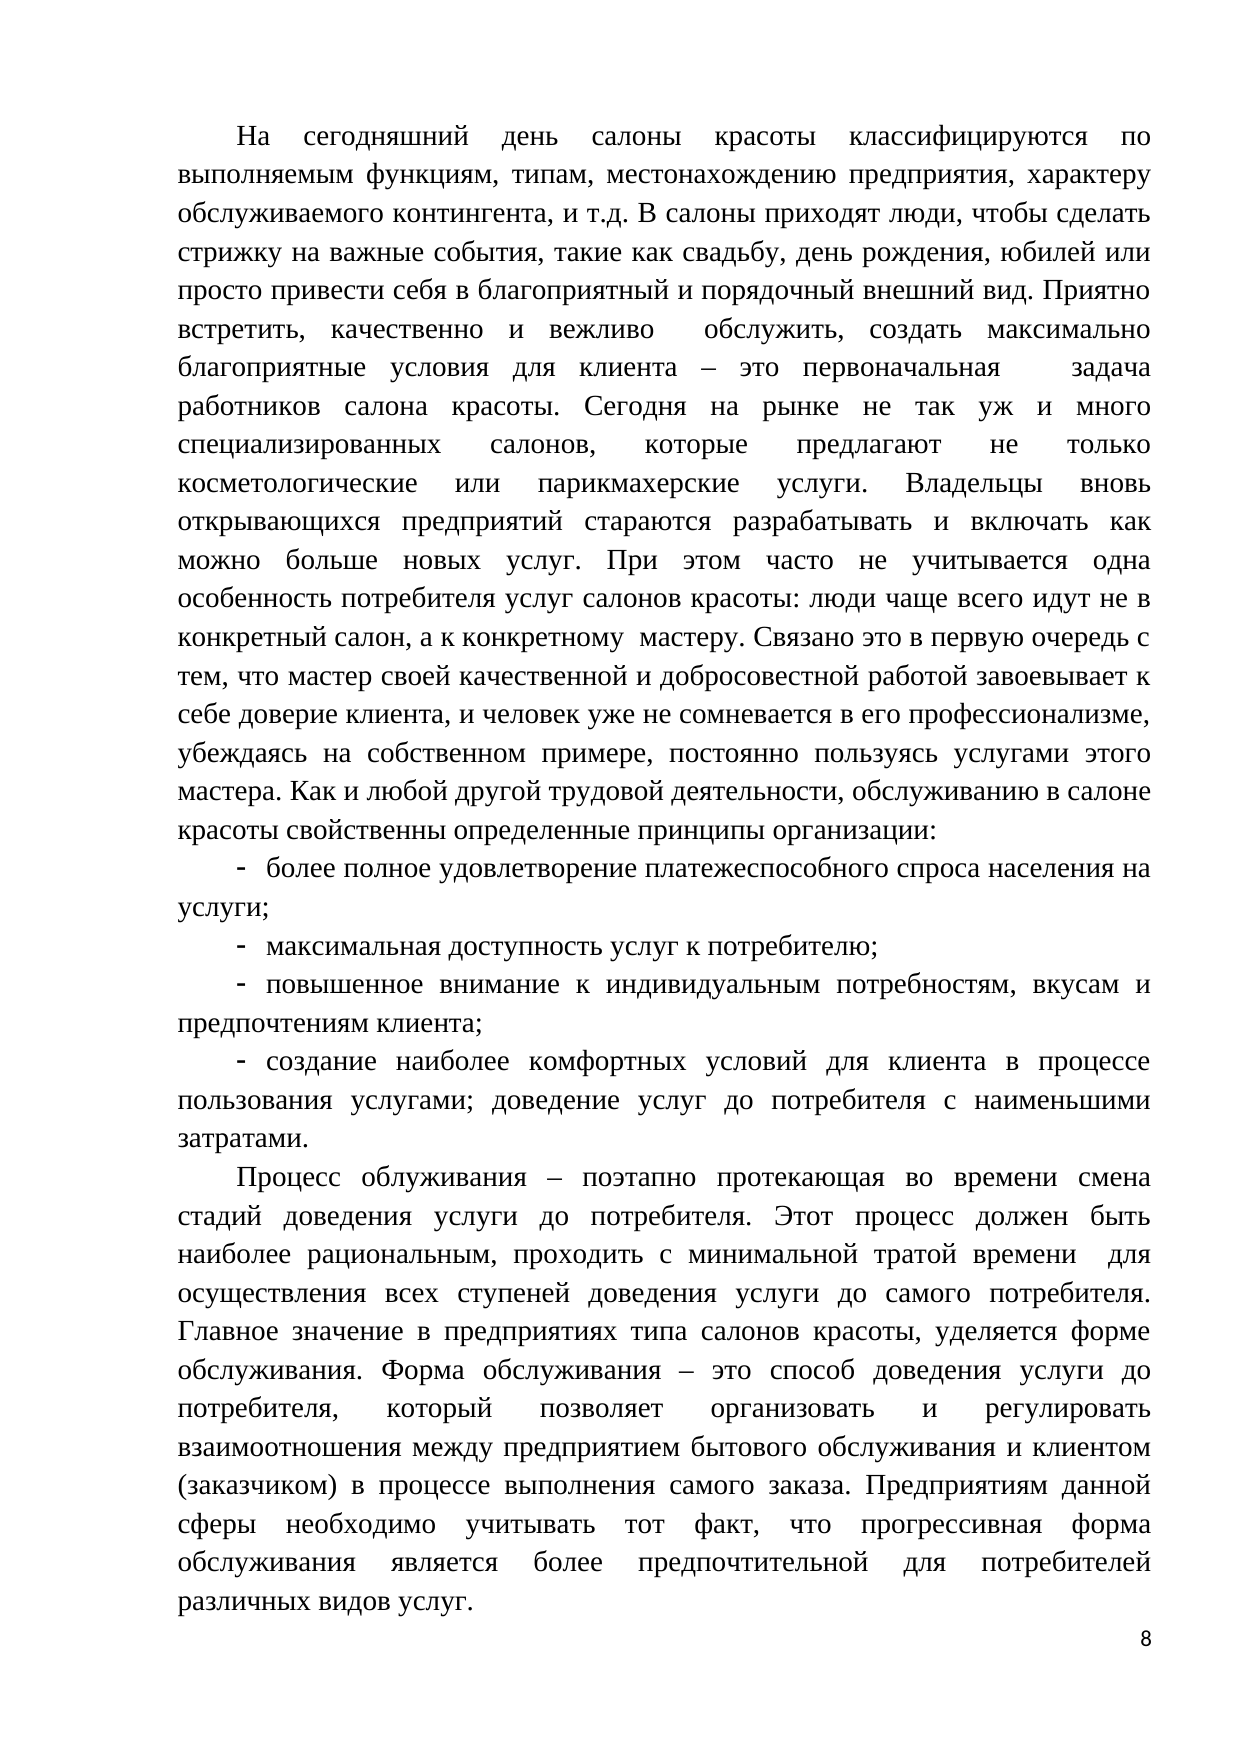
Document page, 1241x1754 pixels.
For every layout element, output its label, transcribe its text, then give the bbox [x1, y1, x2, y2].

list создание наиболее комфортных условий для клиента в процессе пользования услугами; доведение услуг до потребителя с наименьшими затратами. [177, 1043, 1152, 1154]
text На сегодняшний день салоны красоты классифицируются по выполняемым функциям, типам, местонахождению предприятия, характеру обслуживаемого контингента, и т.д. В салоны приходят люди, чтобы сделать стрижку на важные события, такие как свадьбу, день рождения, юбилей или просто привести себя в благоприятный и порядочный внешний вид. Приятно встретить, качественно и вежливо обслужить, создать максимально благоприятные условия для клиента – это первоначальная задача работников салона красоты. Сегодня на рынке не так уж и много специализированных салонов, которые предлагают не только косметологические или парикмахерские услуги. Владельцы вновь открывающихся предприятий стараются разрабатывать и включать как можно больше новых услуг. При этом часто не учитывается одна особенность потребителя услуг салонов красоты: люди чаще всего идут не в конкретный салон, а к конкретному мастеру. Связано это в первую очередь с тем, что мастер своей качественной и добросовестной работой завоевывает к себе доверие клиента, и человек уже не сомневается в его профессионализме, убеждаясь на собственном примере, постоянно пользуясь услугами этого мастера. Как и любой другой трудовой деятельности, обслуживанию в салоне красоты свойственны определенные принципы организации: [177, 118, 1152, 845]
text Процесс облуживания – поэтапно протекающая во времени смена стадий доведения услуги до потребителя. Этот процесс должен быть наиболее рациональным, проходить с минимальной тратой времени для осуществления всех ступеней доведения услуги до самого потребителя. Главное значение в предприятиях типа салонов красоты, уделяется форме обслуживания. Форма обслуживания – это способ доведения услуги до потребителя, который позволяет организовать и регулировать взаимоотношения между предприятием бытового обслуживания и клиентом (заказчиком) в процессе выполнения самого заказа. Предприятиям данной сферы необходимо учитывать тот факт, что прогрессивная форма обслуживания является более предпочтительной для потребителей различных видов услуг. [177, 1159, 1152, 1617]
list повышенное внимание к индивидуальным потребностям, вкусам и предпочтениям клиента; [177, 966, 1152, 1038]
list максимальная доступность услуг к потребителю; [177, 928, 1152, 961]
list более полное удовлетворение платежеспособного спроса населения на услуги; [177, 850, 1152, 923]
